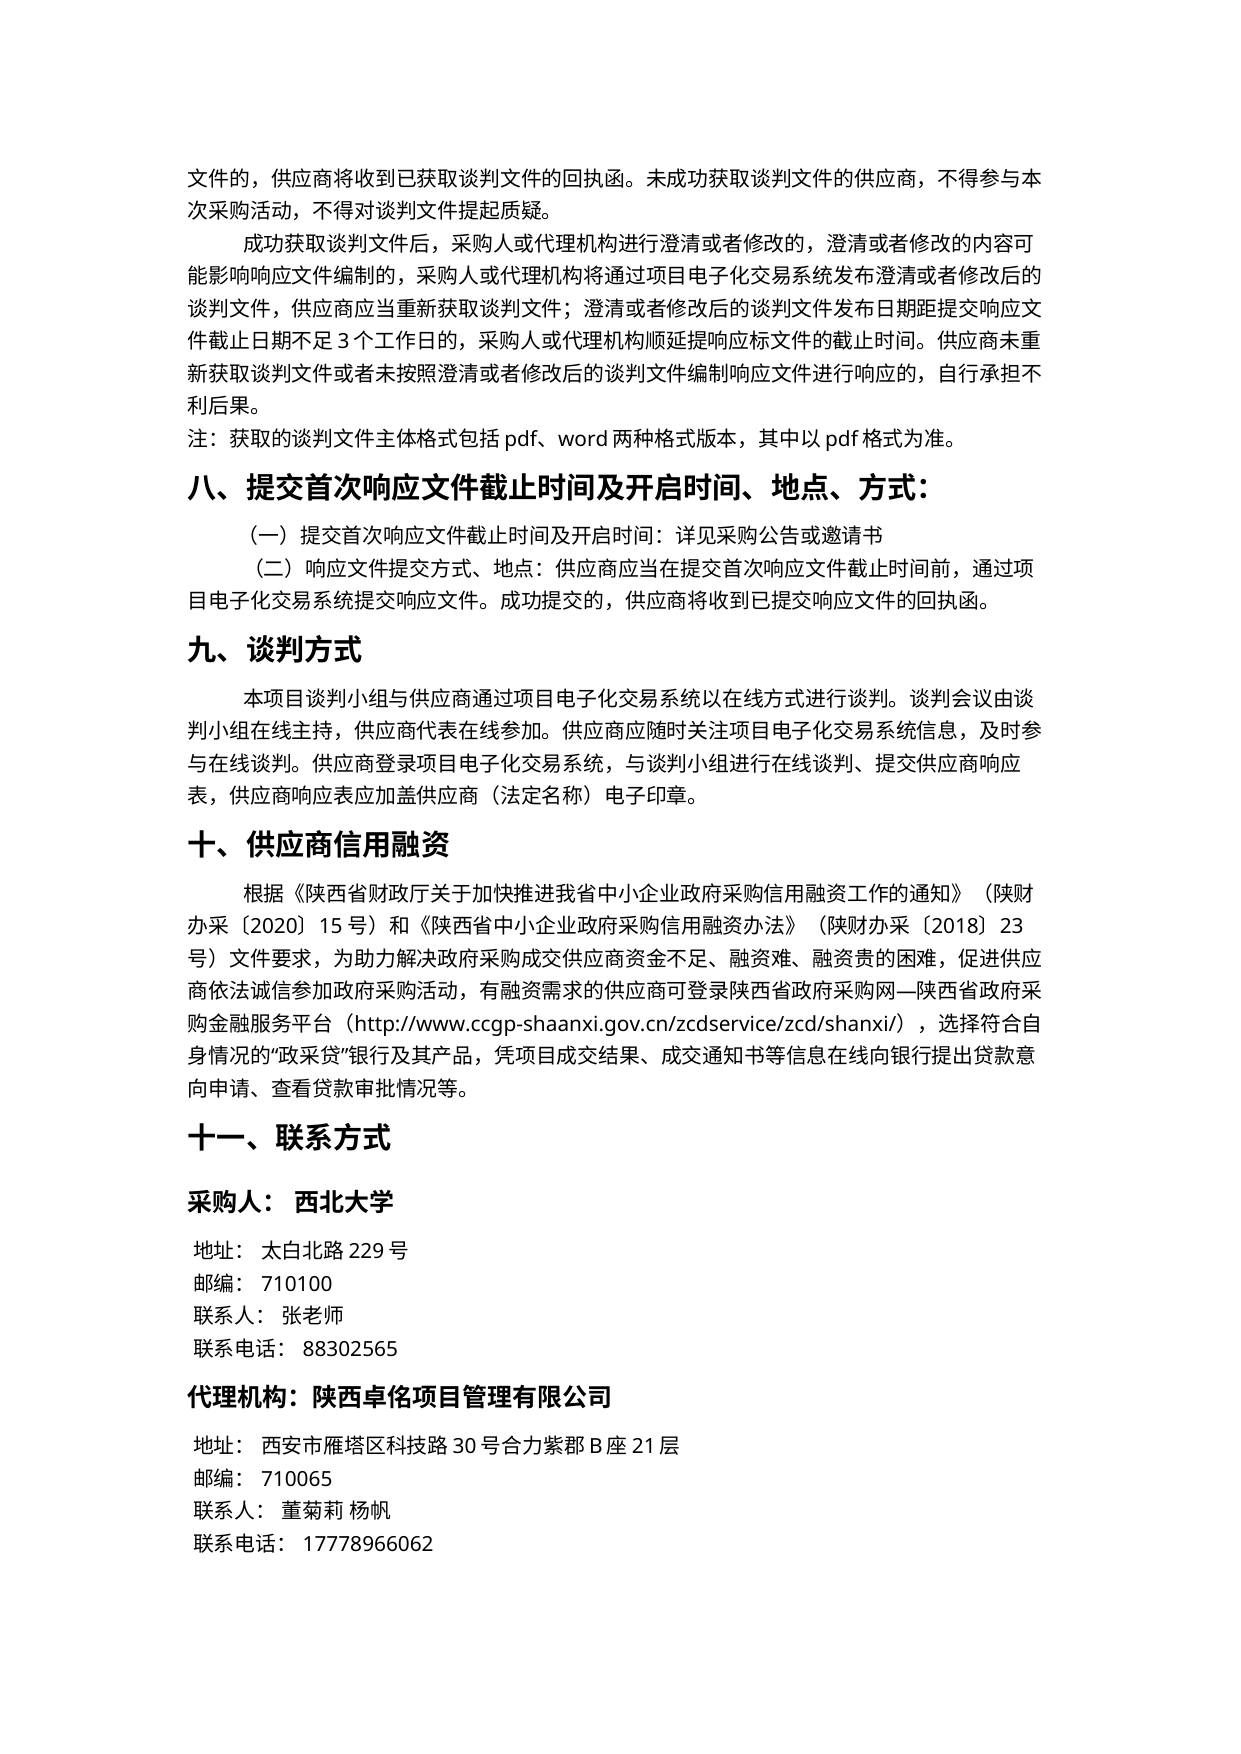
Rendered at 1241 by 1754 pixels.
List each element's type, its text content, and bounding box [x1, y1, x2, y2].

text 九、谈判方式 [187, 617, 1053, 682]
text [187, 162, 1053, 227]
text 联系电话： 88302565 [187, 1332, 1053, 1364]
text 采购人： 西北大学 [187, 1169, 1053, 1234]
text 联系人： 董菊莉 杨帆 [187, 1494, 1053, 1527]
text 成功获取谈判文件后，采购人或代理机构进行澄清或者修改的，澄清或者修改的内容可能影响响应文件编制的，采购人或代理机构将通过项目电子化交易系统发布澄清或者修改后的谈判文件，供应商应当重新获取谈判文件；澄清或者修改后的谈判文件发布日期距提交响应文件截止日期不足3个工作日的，采购人或代理机构顺延提响应标文件的截止时间。供应商未重新获取谈判文件或者未按照澄清或者修改后的谈判文件编制响应文件进行响应的，自行承担不利后果。 [187, 227, 1053, 422]
text 联系人： 张老师 [187, 1299, 1053, 1332]
text 联系电话： 17778966062 [187, 1527, 1053, 1559]
text 注：获取的谈判文件主体格式包括pdf、word两种格式版本，其中以pdf格式为准。 [187, 422, 1053, 454]
text 邮编： 710065 [187, 1462, 1053, 1494]
text 本项目谈判小组与供应商通过项目电子化交易系统以在线方式进行谈判。谈判会议由谈判小组在线主持，供应商代表在线参加。供应商应随时关注项目电子化交易系统信息，及时参与在线谈判。供应商登录项目电子化交易系统，与谈判小组进行在线谈判、提交供应商响应表，供应商响应表应加盖供应商（法定名称）电子印章。 [187, 682, 1053, 812]
text 根据《陕西省财政厅关于加快推进我省中小企业政府采购信用融资工作的通知》（陕财办采〔2020〕15 号）和《陕西省中小企业政府采购信用融资办法》（陕财办采〔2018〕23 号）文件要求，为助力解决政府采购成交供应商资金不足、融资难、融资贵的困难，促进供应商依法诚信参加政府采购活动，有融资需求的供应商可登录陕西省政府采购网—陕西省政府采购金融服务平台（http://www.ccgp-shaanxi.gov.cn/zcdservice/zcd/shanxi/），选择符合自身情况的“政采贷”银行及其产品，凭项目成交结果、成交通知书等信息在线向银行提出贷款意向申请、查看贷款审批情况等。 [187, 877, 1053, 1104]
text 地址： 西安市雁塔区科技路30号合力紫郡B座21层 [187, 1429, 1053, 1462]
text 十一、联系方式 [187, 1104, 1053, 1169]
text 邮编： 710100 [187, 1267, 1053, 1299]
text （二）响应文件提交方式、地点：供应商应当在提交首次响应文件截止时间前，通过项目电子化交易系统提交响应文件。成功提交的，供应商将收到已提交响应文件的回执函。 [187, 552, 1053, 617]
text 代理机构：陕西卓佲项目管理有限公司 [187, 1364, 1053, 1429]
text （一）提交首次响应文件截止时间及开启时间：详见采购公告或邀请书 [187, 519, 1053, 552]
text 十、供应商信用融资 [187, 812, 1053, 877]
text 八、提交首次响应文件截止时间及开启时间、地点、方式： [187, 454, 1053, 519]
text 地址： 太白北路229号 [187, 1234, 1053, 1267]
